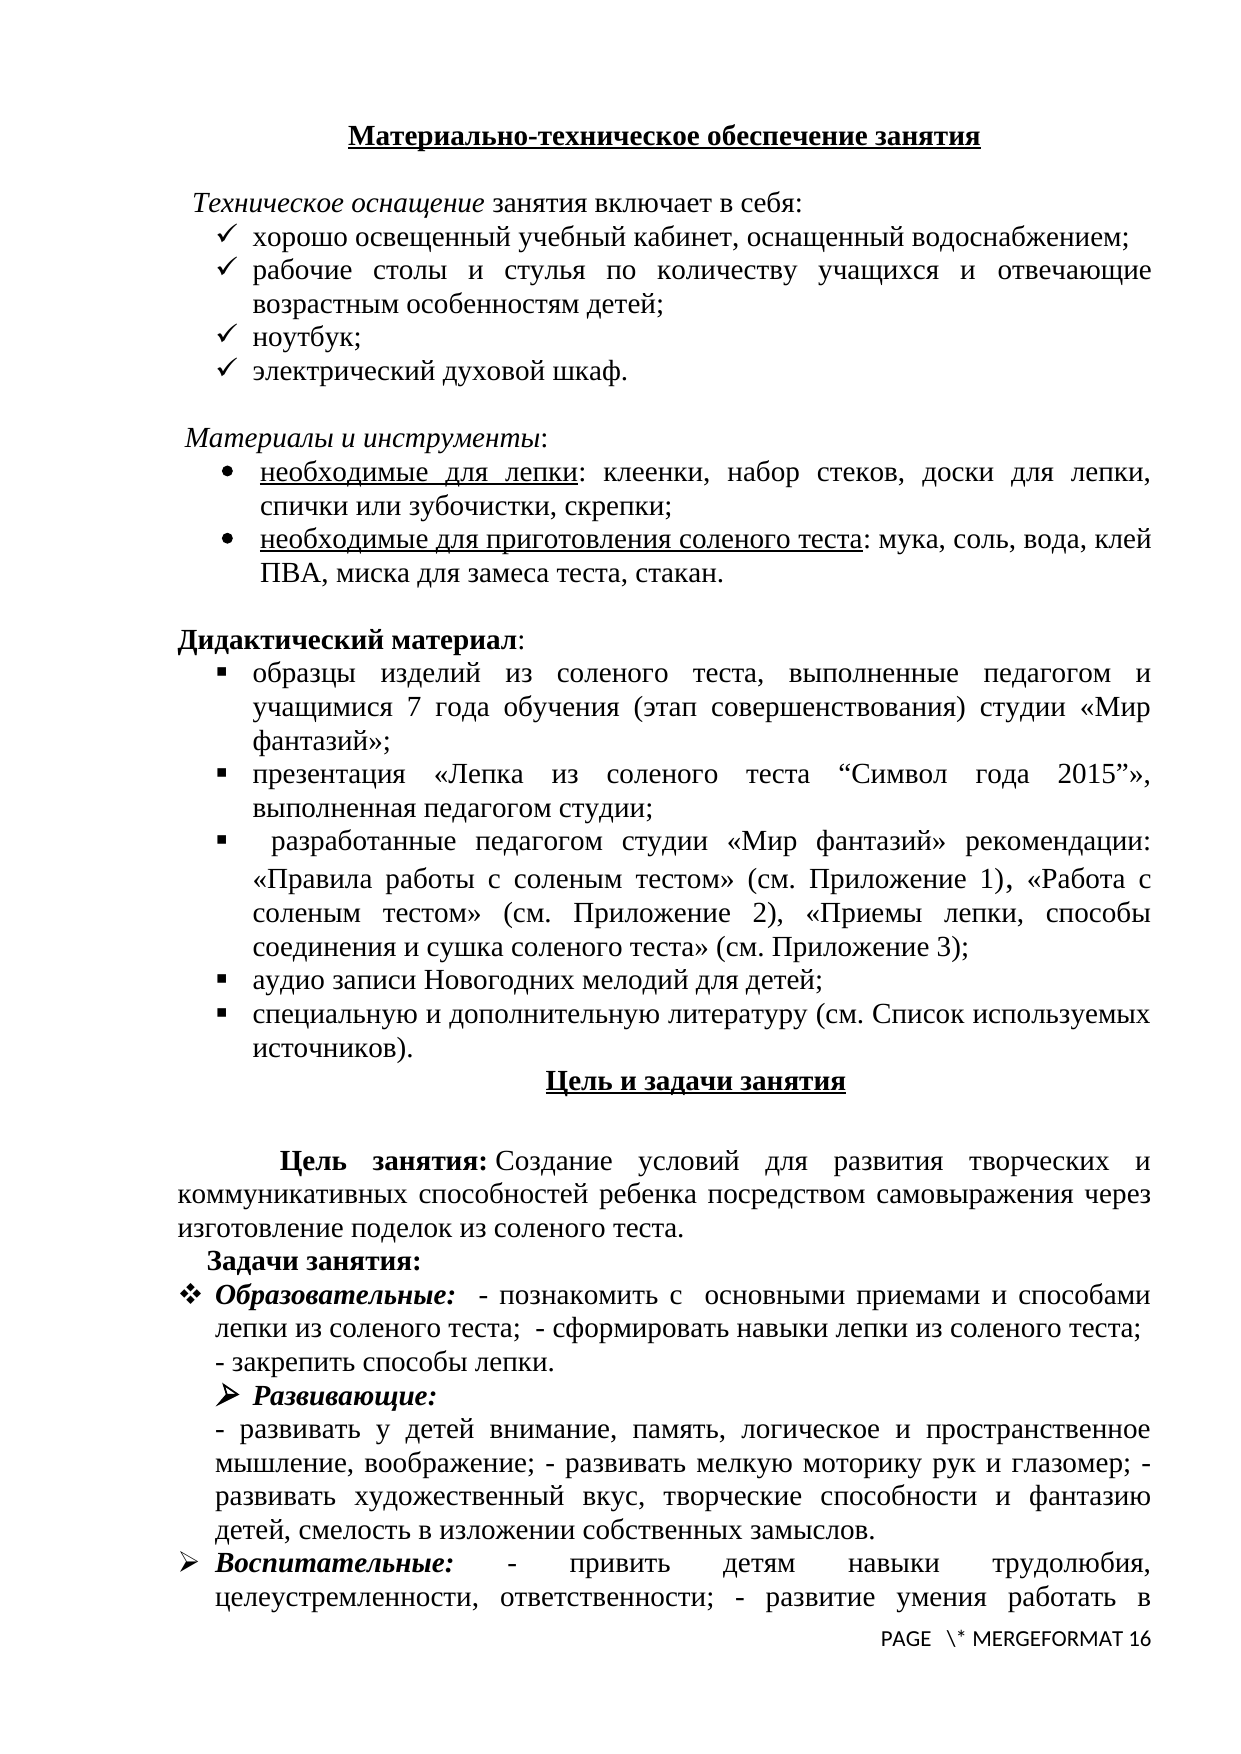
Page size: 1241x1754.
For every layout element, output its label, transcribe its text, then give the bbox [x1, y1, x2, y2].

text Материально-техническое обеспечение занятия [177, 118, 1152, 152]
list специальную и дополнительную литературу (см. Список используемых источников). [215, 996, 1152, 1063]
text Материалы и инструменты: [177, 420, 1152, 454]
list образцы изделий из соленого теста, выполненные педагогом и учащимися 7 года обучения (этап совершенствования) студии «Мир фантазий»; [215, 655, 1152, 756]
list Развивающие: [215, 1378, 1152, 1411]
text - закрепить способы лепки. [215, 1344, 1152, 1378]
list разработанные педагогом студии «Мир фантазий» рекомендации: «Правила работы с соленым тестом» (см. Приложение 1), «Работа с соленым тестом» (см. Приложение 2), «Приемы лепки, способы соединения и сушка соленого теста» (см. Приложение 3); [215, 823, 1152, 962]
list презентация «Лепка из соленого теста “Символ года 2015”», выполненная педагогом студии; [215, 756, 1152, 823]
list Образовательные: - познакомить с основными приемами и способами лепки из соленого теста; - сформировать навыки лепки из соленого теста; [177, 1277, 1152, 1344]
list ноутбук; [215, 319, 1152, 353]
list необходимые для приготовления соленого теста: мука, соль, вода, клей ПВА, миска для замеса теста, стакан. [222, 521, 1152, 588]
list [177, 1546, 1152, 1613]
text Задачи занятия: [177, 1243, 1152, 1277]
text Дидактический материал: [177, 622, 1152, 655]
list хорошо освещенный учебный кабинет, оснащенный водоснабжением; [215, 219, 1152, 252]
list электрический духовой шкаф. [215, 353, 1152, 387]
text Цель и задачи занятия [177, 1063, 1152, 1097]
list аудио записи Новогодних мелодий для детей; [215, 962, 1152, 996]
list необходимые для лепки: клеенки, набор стеков, доски для лепки, спички или зубочистки, скрепки; [222, 454, 1152, 521]
list рабочие столы и стулья по количеству учащихся и отвечающие возрастным особенностям детей; [215, 252, 1152, 319]
text Техническое оснащение занятия включает в себя: [177, 185, 1152, 219]
text - развивать у детей внимание, память, логическое и пространственное мышление, воображение; - развивать мелкую моторику рук и глазомер; - развивать художественный вкус, творческие способности и фантазию детей, смелость в изложении собственных замыслов. [215, 1411, 1152, 1546]
text Цель занятия: Создание условий для развития творческих и коммуникативных способностей ребенка посредством самовыражения через изготовление поделок из соленого теста. [177, 1143, 1152, 1243]
